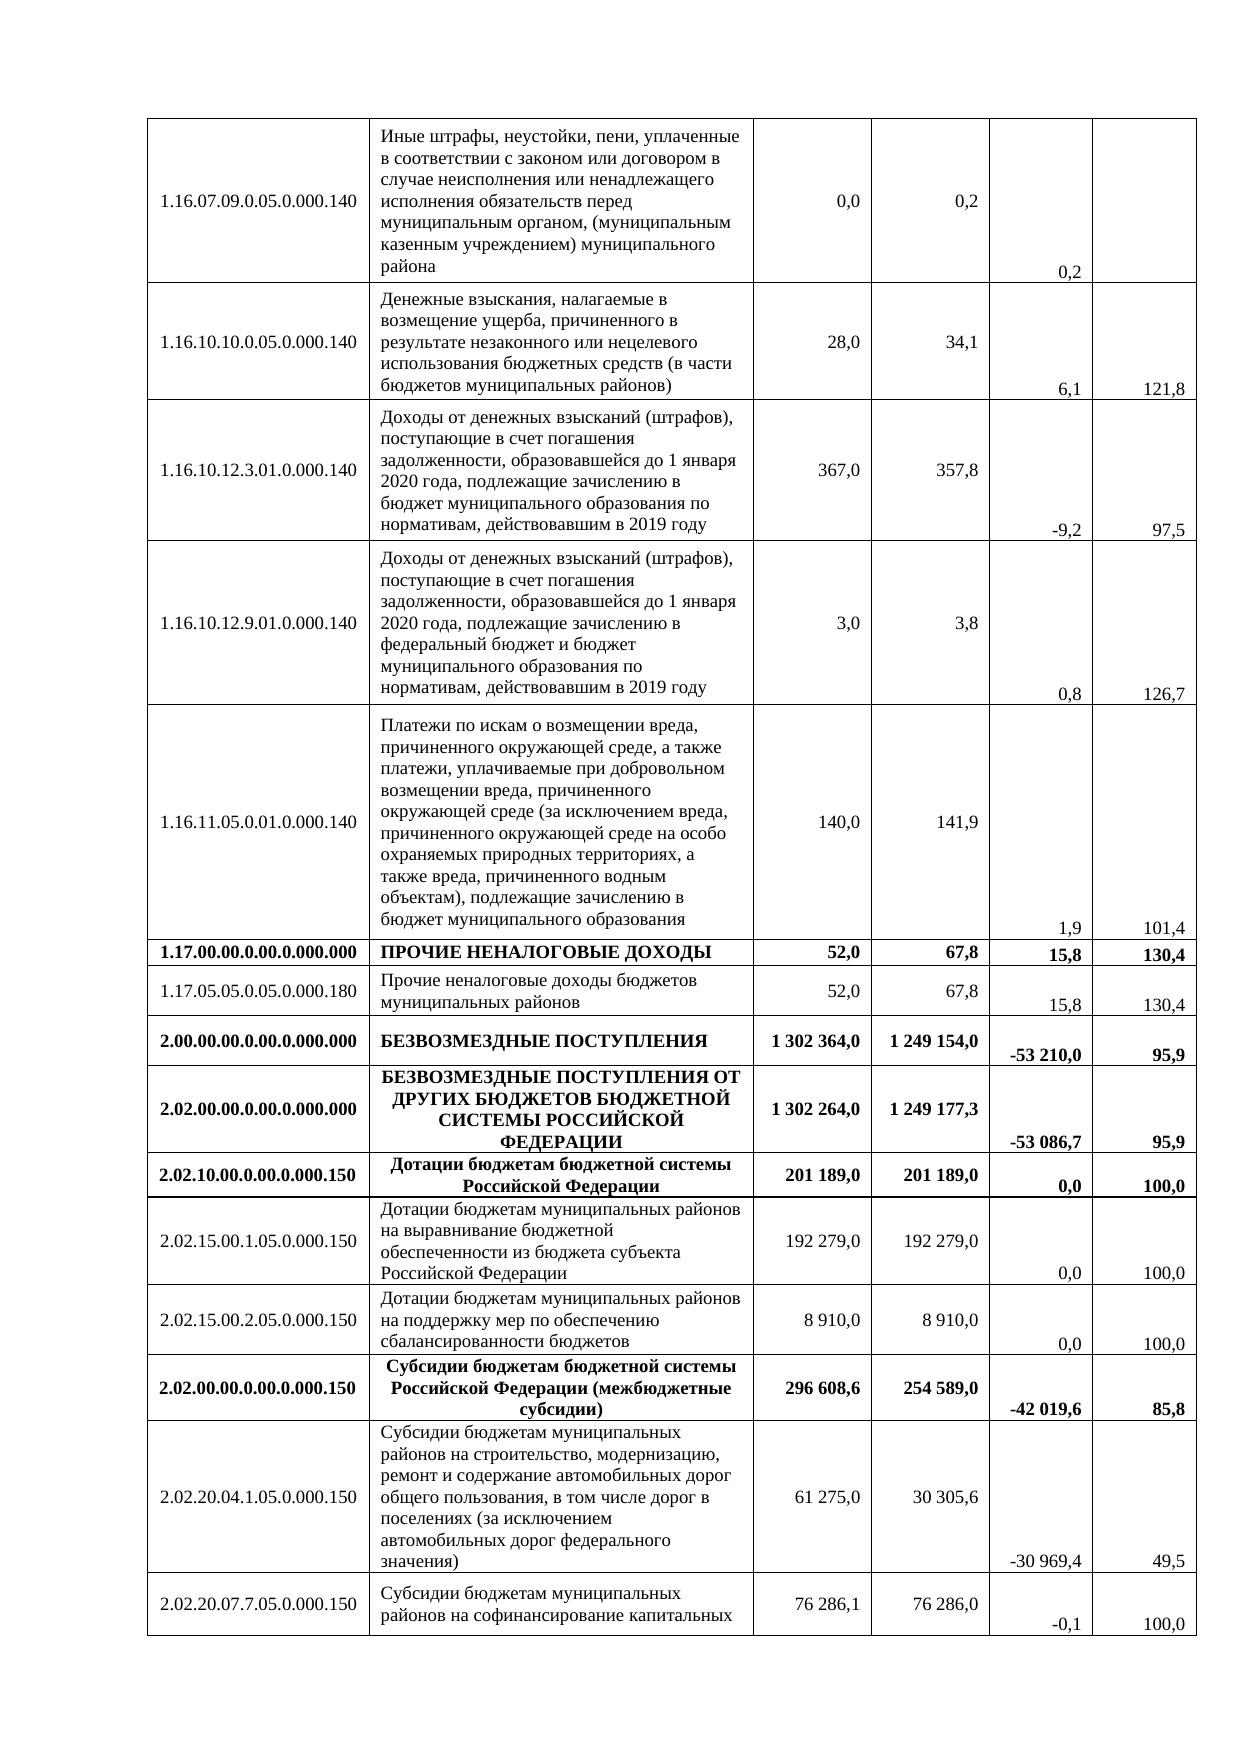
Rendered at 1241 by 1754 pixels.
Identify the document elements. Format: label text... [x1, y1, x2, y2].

table_cell 100,0 [1093, 1198, 1196, 1284]
table_cell 130,4 [1093, 966, 1196, 1015]
table_cell 49,5 [1093, 1421, 1196, 1572]
table_cell 3,0 [754, 541, 871, 704]
table_cell 30 305,6 [872, 1421, 989, 1572]
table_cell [370, 1573, 753, 1635]
table_cell Дотации бюджетам муниципальных районов на выравнивание бюджетной обеспеченности из бюджета субъекта Российской Федерации [370, 1198, 753, 1284]
table_cell 95,9 [1093, 1066, 1196, 1152]
table_cell 0,0 [990, 1285, 1092, 1354]
table_cell 1.16.10.12.3.01.0.000.140 [148, 400, 369, 540]
table_cell 76 286,0 [872, 1573, 989, 1635]
table_cell Дотации бюджетам бюджетной системы Российской Федерации [370, 1153, 753, 1196]
table_cell 2.00.00.00.0.00.0.000.000 [148, 1016, 369, 1065]
table_cell 34,1 [872, 283, 989, 399]
table_cell 76 286,1 [754, 1573, 871, 1635]
table_cell 1.16.07.09.0.05.0.000.140 [148, 119, 369, 282]
table_cell 67,8 [872, 966, 989, 1015]
table_cell 67,8 [872, 940, 989, 965]
table_cell 357,8 [872, 400, 989, 540]
table_cell 95,9 [1093, 1016, 1196, 1065]
table_cell 201 189,0 [754, 1153, 871, 1196]
table_cell 15,8 [990, 966, 1092, 1015]
table_cell 1 302 364,0 [754, 1016, 871, 1065]
table_cell 0,2 [990, 119, 1092, 282]
table_cell -0,1 [990, 1573, 1092, 1635]
table_cell 1 249 154,0 [872, 1016, 989, 1065]
table_cell Доходы от денежных взысканий (штрафов), поступающие в счет погашения задолженности, образовавшейся до 1 января 2020 года, подлежащие зачислению в бюджет муниципального образования по нормативам, действовавшим в 2019 году [370, 400, 753, 540]
table_cell 15,8 [990, 940, 1092, 965]
table_cell 1.16.10.12.9.01.0.000.140 [148, 541, 369, 704]
table_cell Денежные взыскания, налагаемые в возмещение ущерба, причиненного в результате незаконного или нецелевого использования бюджетных средств (в части бюджетов муниципальных районов) [370, 283, 753, 399]
table_cell 192 279,0 [872, 1198, 989, 1284]
table_cell 0,0 [990, 1198, 1092, 1284]
table_cell 2.02.20.04.1.05.0.000.150 [148, 1421, 369, 1572]
table_cell 201 189,0 [872, 1153, 989, 1196]
table_cell Прочие неналоговые доходы бюджетов муниципальных районов [370, 966, 753, 1015]
table_cell 85,8 [1093, 1355, 1196, 1420]
table_cell 1 302 264,0 [754, 1066, 871, 1152]
table_cell 100,0 [1093, 1153, 1196, 1196]
table_cell -42 019,6 [990, 1355, 1092, 1420]
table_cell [148, 1573, 369, 1635]
table_cell 1 249 177,3 [872, 1066, 989, 1152]
table_cell 1.17.05.05.0.05.0.000.180 [148, 966, 369, 1015]
table_cell -53 086,7 [990, 1066, 1092, 1152]
table_cell 141,9 [872, 705, 989, 938]
table_cell 8 910,0 [754, 1285, 871, 1354]
table_cell 97,5 [1093, 400, 1196, 540]
table_cell 1,9 [990, 705, 1092, 938]
table_cell -9,2 [990, 400, 1092, 540]
table_cell -30 969,4 [990, 1421, 1092, 1572]
table_cell 140,0 [754, 705, 871, 938]
table_cell 192 279,0 [754, 1198, 871, 1284]
table_cell 126,7 [1093, 541, 1196, 704]
table_cell 2.02.00.00.0.00.0.000.000 [148, 1066, 369, 1152]
table_cell 6,1 [990, 283, 1092, 399]
table_cell 367,0 [754, 400, 871, 540]
table_cell БЕЗВОЗМЕЗДНЫЕ ПОСТУПЛЕНИЯ [370, 1016, 753, 1065]
table_cell 100,0 [1093, 1573, 1196, 1635]
table_cell 101,4 [1093, 705, 1196, 938]
table_cell Субсидии бюджетам муниципальных районов на строительство, модернизацию, ремонт и содержание автомобильных дорог общего пользования, в том числе дорог в поселениях (за исключением автомобильных дорог федерального значения) [370, 1421, 753, 1572]
table_cell 61 275,0 [754, 1421, 871, 1572]
table_cell Платежи по искам о возмещении вреда, причиненного окружающей среде, а также платежи, уплачиваемые при добровольном возмещении вреда, причиненного окружающей среде (за исключением вреда, причиненного окружающей среде на особо охраняемых природных территориях, а также вреда, причиненного водным объектам), подлежащие зачислению в бюджет муниципального образования [370, 705, 753, 938]
table_cell 52,0 [754, 940, 871, 965]
table_cell 130,4 [1093, 940, 1196, 965]
table_cell 2.02.15.00.2.05.0.000.150 [148, 1285, 369, 1354]
table_cell БЕЗВОЗМЕЗДНЫЕ ПОСТУПЛЕНИЯ ОТ ДРУГИХ БЮДЖЕТОВ БЮДЖЕТНОЙ СИСТЕМЫ РОССИЙСКОЙ ФЕДЕРАЦИИ [370, 1066, 753, 1152]
table_cell 1.17.00.00.0.00.0.000.000 [148, 940, 369, 965]
table_cell 100,0 [1093, 1285, 1196, 1354]
table_cell 1.16.11.05.0.01.0.000.140 [148, 705, 369, 938]
table_cell 1.16.10.10.0.05.0.000.140 [148, 283, 369, 399]
table_cell -53 210,0 [990, 1016, 1092, 1065]
table_cell 3,8 [872, 541, 989, 704]
table_cell 0,2 [872, 119, 989, 282]
table_cell 296 608,6 [754, 1355, 871, 1420]
table_cell 52,0 [754, 966, 871, 1015]
table_cell 2.02.10.00.0.00.0.000.150 [148, 1153, 369, 1196]
table_cell 0,0 [754, 119, 871, 282]
table_cell [1093, 119, 1196, 282]
table_cell Доходы от денежных взысканий (штрафов), поступающие в счет погашения задолженности, образовавшейся до 1 января 2020 года, подлежащие зачислению в федеральный бюджет и бюджет муниципального образования по нормативам, действовавшим в 2019 году [370, 541, 753, 704]
table_cell 254 589,0 [872, 1355, 989, 1420]
table_cell 0,8 [990, 541, 1092, 704]
table_cell Иные штрафы, неустойки, пени, уплаченные в соответствии с законом или договором в случае неисполнения или ненадлежащего исполнения обязательств перед муниципальным органом, (муниципальным казенным учреждением) муниципального района [370, 119, 753, 282]
table_cell 121,8 [1093, 283, 1196, 399]
table_cell 0,0 [990, 1153, 1092, 1196]
table_cell Дотации бюджетам муниципальных районов на поддержку мер по обеспечению сбалансированности бюджетов [370, 1285, 753, 1354]
table_cell 2.02.15.00.1.05.0.000.150 [148, 1198, 369, 1284]
table_cell 2.02.00.00.0.00.0.000.150 [148, 1355, 369, 1420]
table_cell 8 910,0 [872, 1285, 989, 1354]
table_cell ПРОЧИЕ НЕНАЛОГОВЫЕ ДОХОДЫ [370, 940, 753, 965]
table_cell Субсидии бюджетам бюджетной системы Российской Федерации (межбюджетные субсидии) [370, 1355, 753, 1420]
table_cell 28,0 [754, 283, 871, 399]
